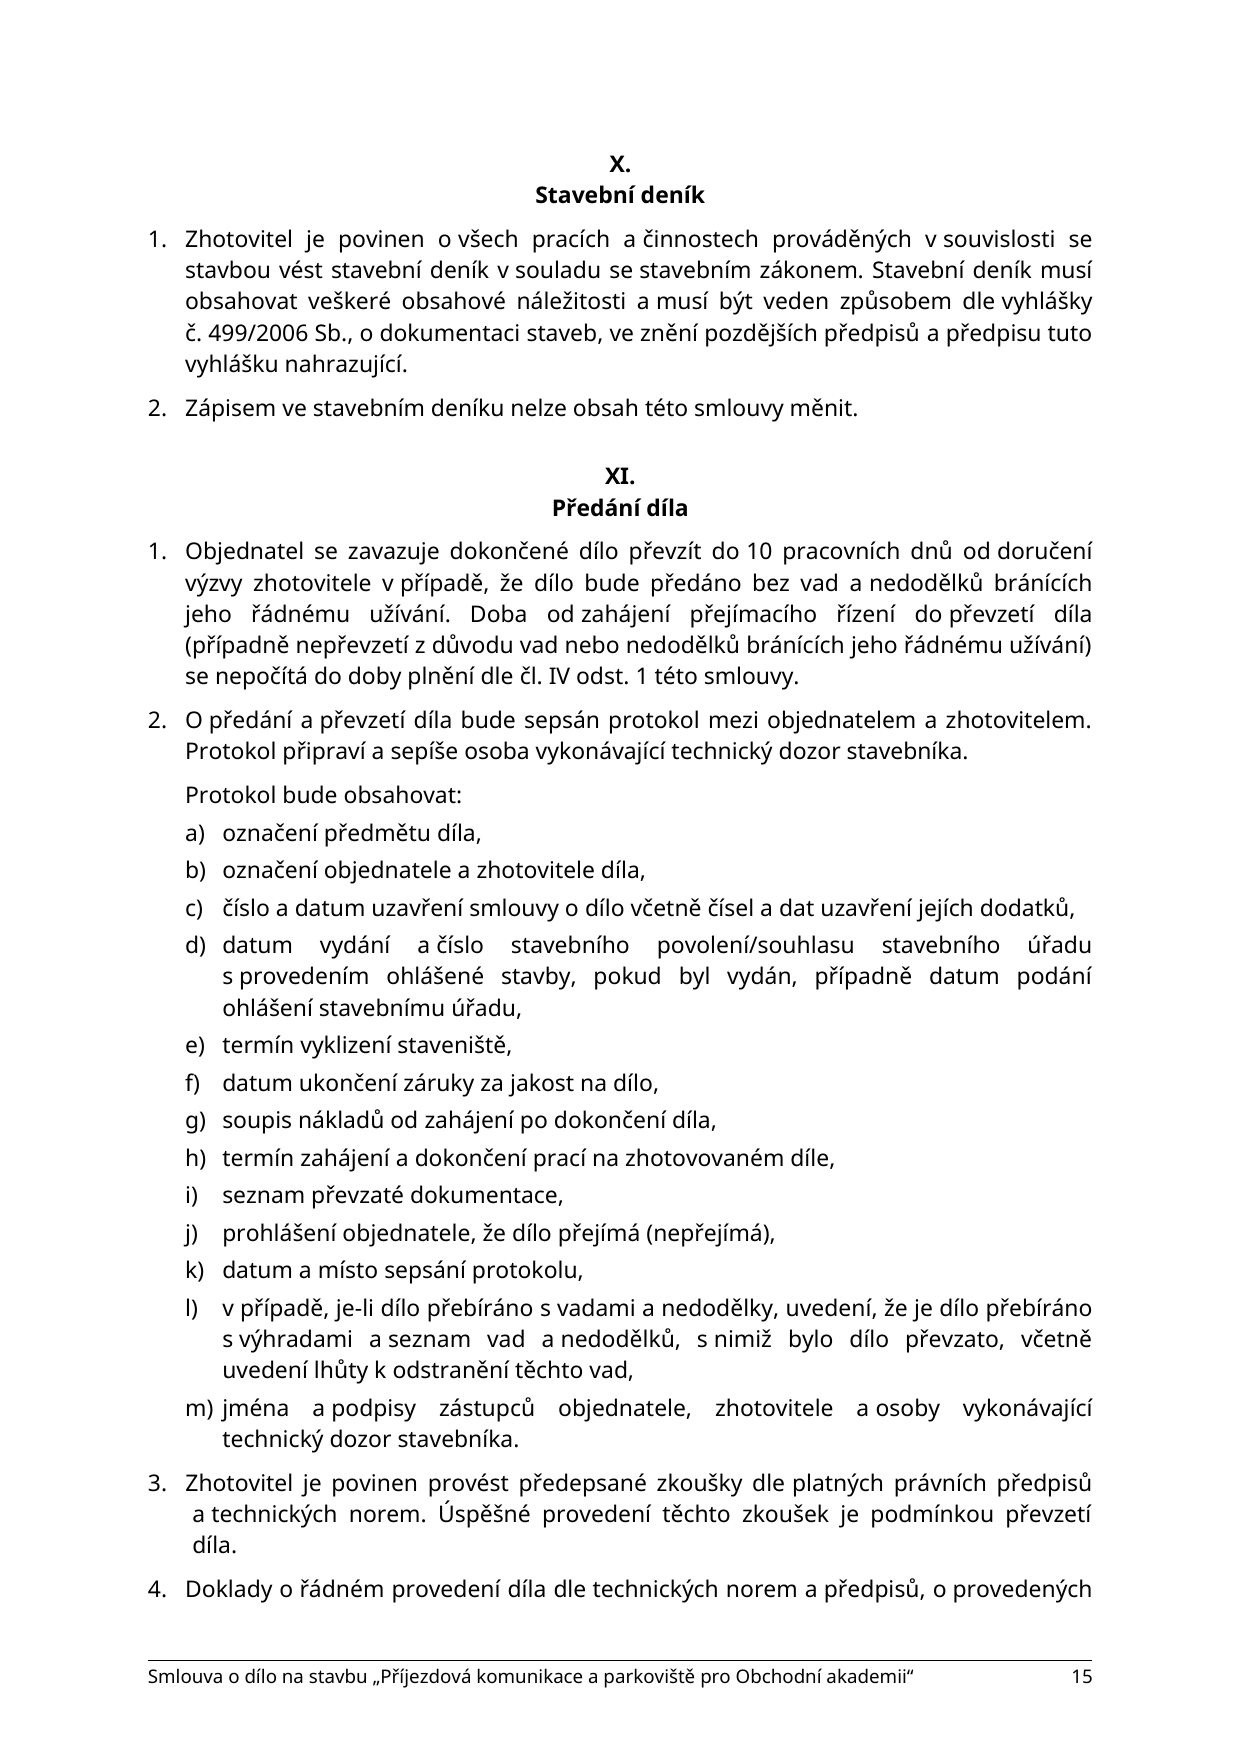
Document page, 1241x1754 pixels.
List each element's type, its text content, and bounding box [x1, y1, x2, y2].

list seznam převzaté dokumentace, [185, 1179, 1092, 1210]
list datum vydání a číslo stavebního povolení/souhlasu stavebního úřadu s provedením ohlášené stavby, pokud byl vydán, případně datum podání ohlášení stavebnímu úřadu, [185, 929, 1092, 1023]
list termín zahájení a dokončení prací na zhotovovaném díle, [185, 1141, 1092, 1173]
list datum a místo sepsání protokolu, [185, 1254, 1092, 1285]
list prohlášení objednatele, že dílo přejímá (nepřejímá), [185, 1216, 1092, 1248]
list číslo a datum uzavření smlouvy o dílo včetně čísel a dat uzavření jejích dodatků, [185, 891, 1092, 923]
list jména a podpisy zástupců objednatele, zhotovitele a osoby vykonávající technický dozor stavebníka. [185, 1391, 1092, 1454]
list Zhotovitel je povinen provést předepsané zkoušky dle platných právních předpisů a technických norem. Úspěšné provedení těchto zkoušek je podmínkou převzetí díla. [148, 1466, 1092, 1560]
list Zápisem ve stavebním deníku nelze obsah této smlouvy měnit. [148, 391, 1092, 423]
list označení objednatele a zhotovitele díla, [185, 854, 1092, 885]
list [148, 1573, 1092, 1604]
list O předání a převzetí díla bude sepsán protokol mezi objednatelem a zhotovitelem. Protokol připraví a sepíše osoba vykonávající technický dozor stavebníka. [148, 704, 1092, 766]
list Objednatel se zavazuje dokončené dílo převzít do 10 pracovních dnů od doručení výzvy zhotovitele v případě, že dílo bude předáno bez vad a nedodělků bránících jeho řádnému užívání. Doba od zahájení přejímacího řízení do převzetí díla (případně nepřevzetí z důvodu vad nebo nedodělků bránících jeho řádnému užívání) se nepočítá do doby plnění dle čl. IV odst. 1 této smlouvy. [148, 535, 1092, 691]
text X. Stavební deník [148, 148, 1092, 210]
text Protokol bude obsahovat: [185, 779, 1092, 810]
text XI. Předání díla [148, 460, 1092, 523]
list termín vyklizení staveniště, [185, 1029, 1092, 1060]
list soupis nákladů od zahájení po dokončení díla, [185, 1104, 1092, 1135]
list Zhotovitel je povinen o všech pracích a činnostech prováděných v souvislosti se stavbou vést stavební deník v souladu se stavebním zákonem. Stavební deník musí obsahovat veškeré obsahové náležitosti a musí být veden způsobem dle vyhlášky č. 499/2006 Sb., o dokumentaci staveb, ve znění pozdějších předpisů a předpisu tuto vyhlášku nahrazující. [148, 223, 1092, 379]
list v případě, je-li dílo přebíráno s vadami a nedodělky, uvedení, že je dílo přebíráno s výhradami a seznam vad a nedodělků, s nimiž bylo dílo převzato, včetně uvedení lhůty k odstranění těchto vad, [185, 1291, 1092, 1385]
list označení předmětu díla, [185, 816, 1092, 848]
list datum ukončení záruky za jakost na dílo, [185, 1066, 1092, 1098]
